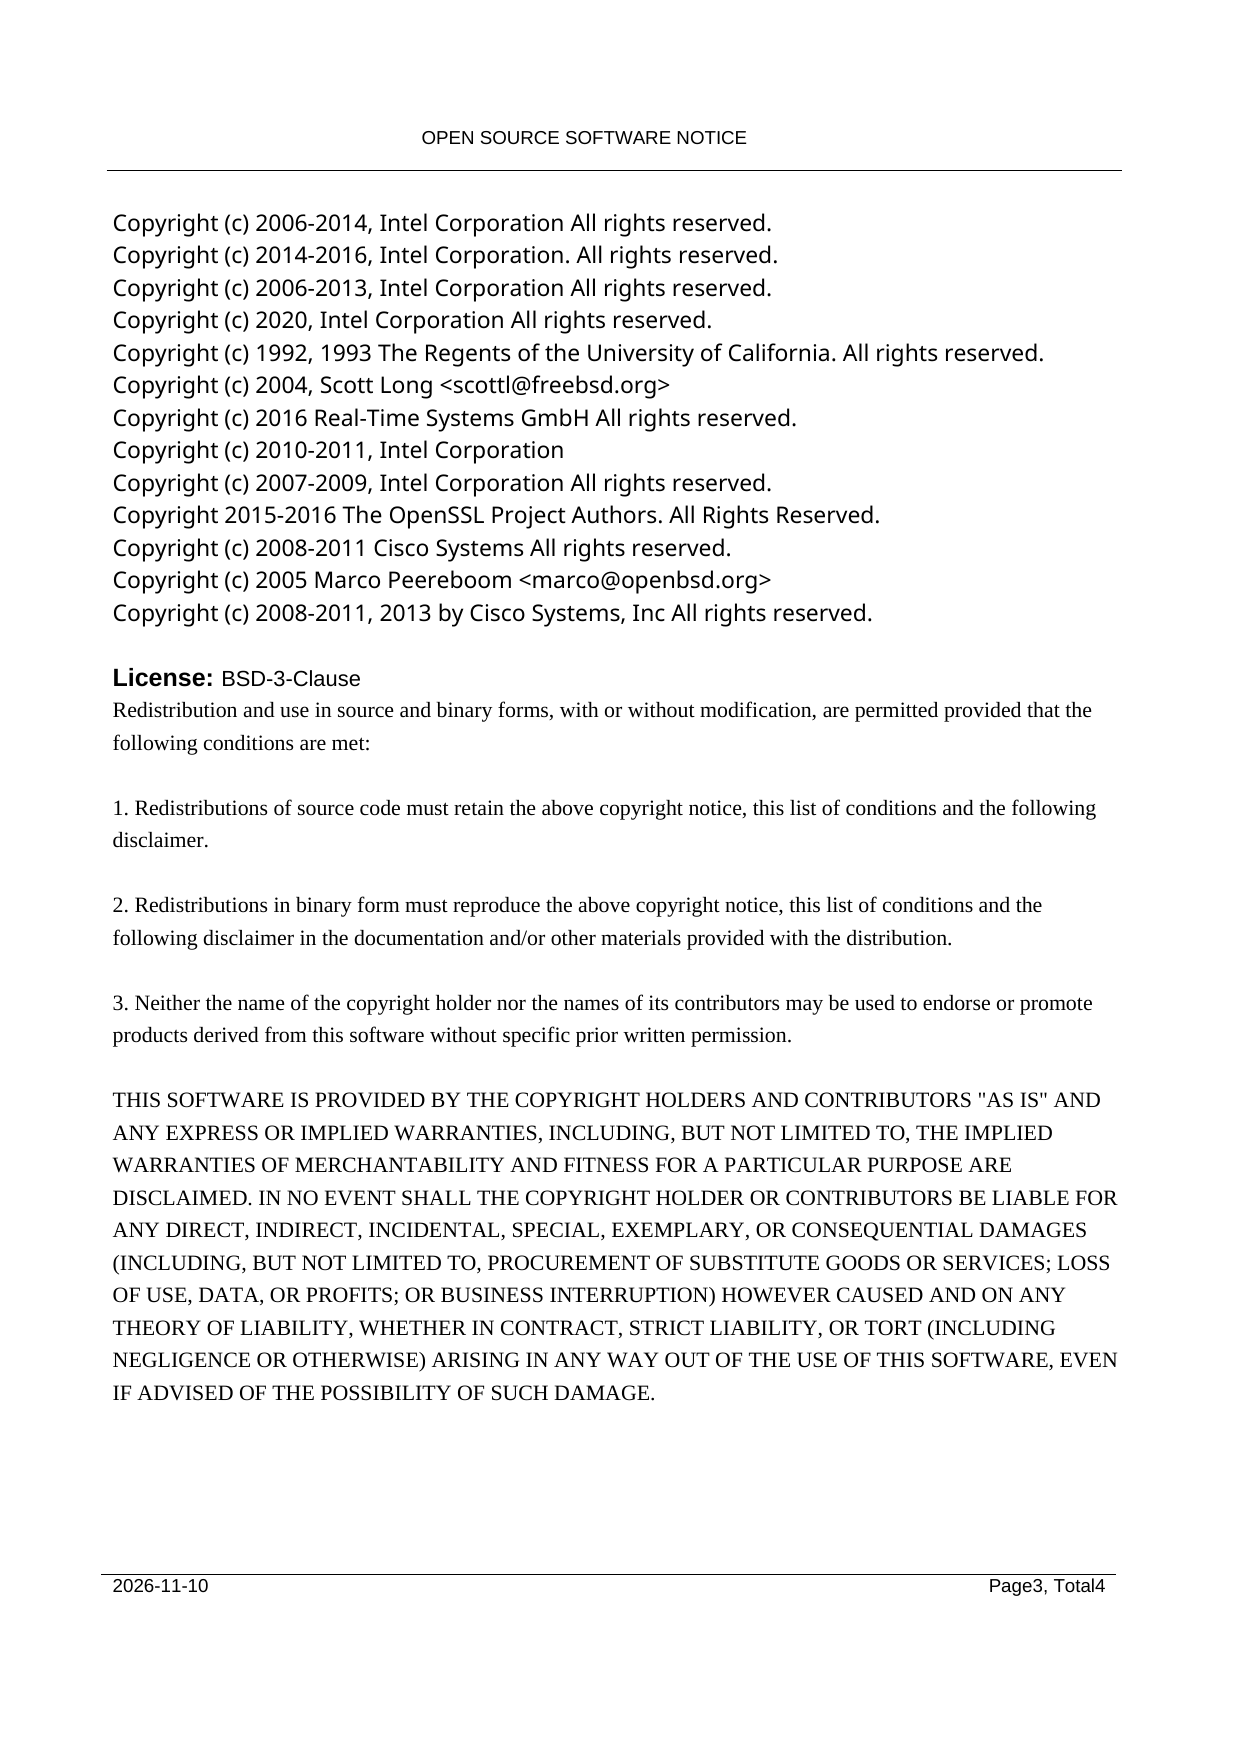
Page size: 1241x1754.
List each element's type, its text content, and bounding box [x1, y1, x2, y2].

text License: BSD-3-Clause [112, 661, 1128, 694]
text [112, 206, 1128, 661]
text Redistribution and use in source and binary forms, with or without modification, are permitted provided that the following conditions are met: 1. Redistributions of source code must retain the above copyright notice, this list of conditions and the following disclaimer. 2. Redistributions in binary form must reproduce the above copyright notice, this list of conditions and the following disclaimer in the documentation and/or other materials provided with the distribution. 3. Neither the name of the copyright holder nor the names of its contributors may be used to endorse or promote products derived from this software without specific prior written permission. THIS SOFTWARE IS PROVIDED BY THE COPYRIGHT HOLDERS AND CONTRIBUTORS "AS IS" AND ANY EXPRESS OR IMPLIED WARRANTIES, INCLUDING, BUT NOT LIMITED TO, THE IMPLIED WARRANTIES OF MERCHANTABILITY AND FITNESS FOR A PARTICULAR PURPOSE ARE DISCLAIMED. IN NO EVENT SHALL THE COPYRIGHT HOLDER OR CONTRIBUTORS BE LIABLE FOR ANY DIRECT, INDIRECT, INCIDENTAL, SPECIAL, EXEMPLARY, OR CONSEQUENTIAL DAMAGES (INCLUDING, BUT NOT LIMITED TO, PROCUREMENT OF SUBSTITUTE GOODS OR SERVICES; LOSS OF USE, DATA, OR PROFITS; OR BUSINESS INTERRUPTION) HOWEVER CAUSED AND ON ANY THEORY OF LIABILITY, WHETHER IN CONTRACT, STRICT LIABILITY, OR TORT (INCLUDING NEGLIGENCE OR OTHERWISE) ARISING IN ANY WAY OUT OF THE USE OF THIS SOFTWARE, EVEN IF ADVISED OF THE POSSIBILITY OF SUCH DAMAGE. [112, 694, 1128, 1441]
